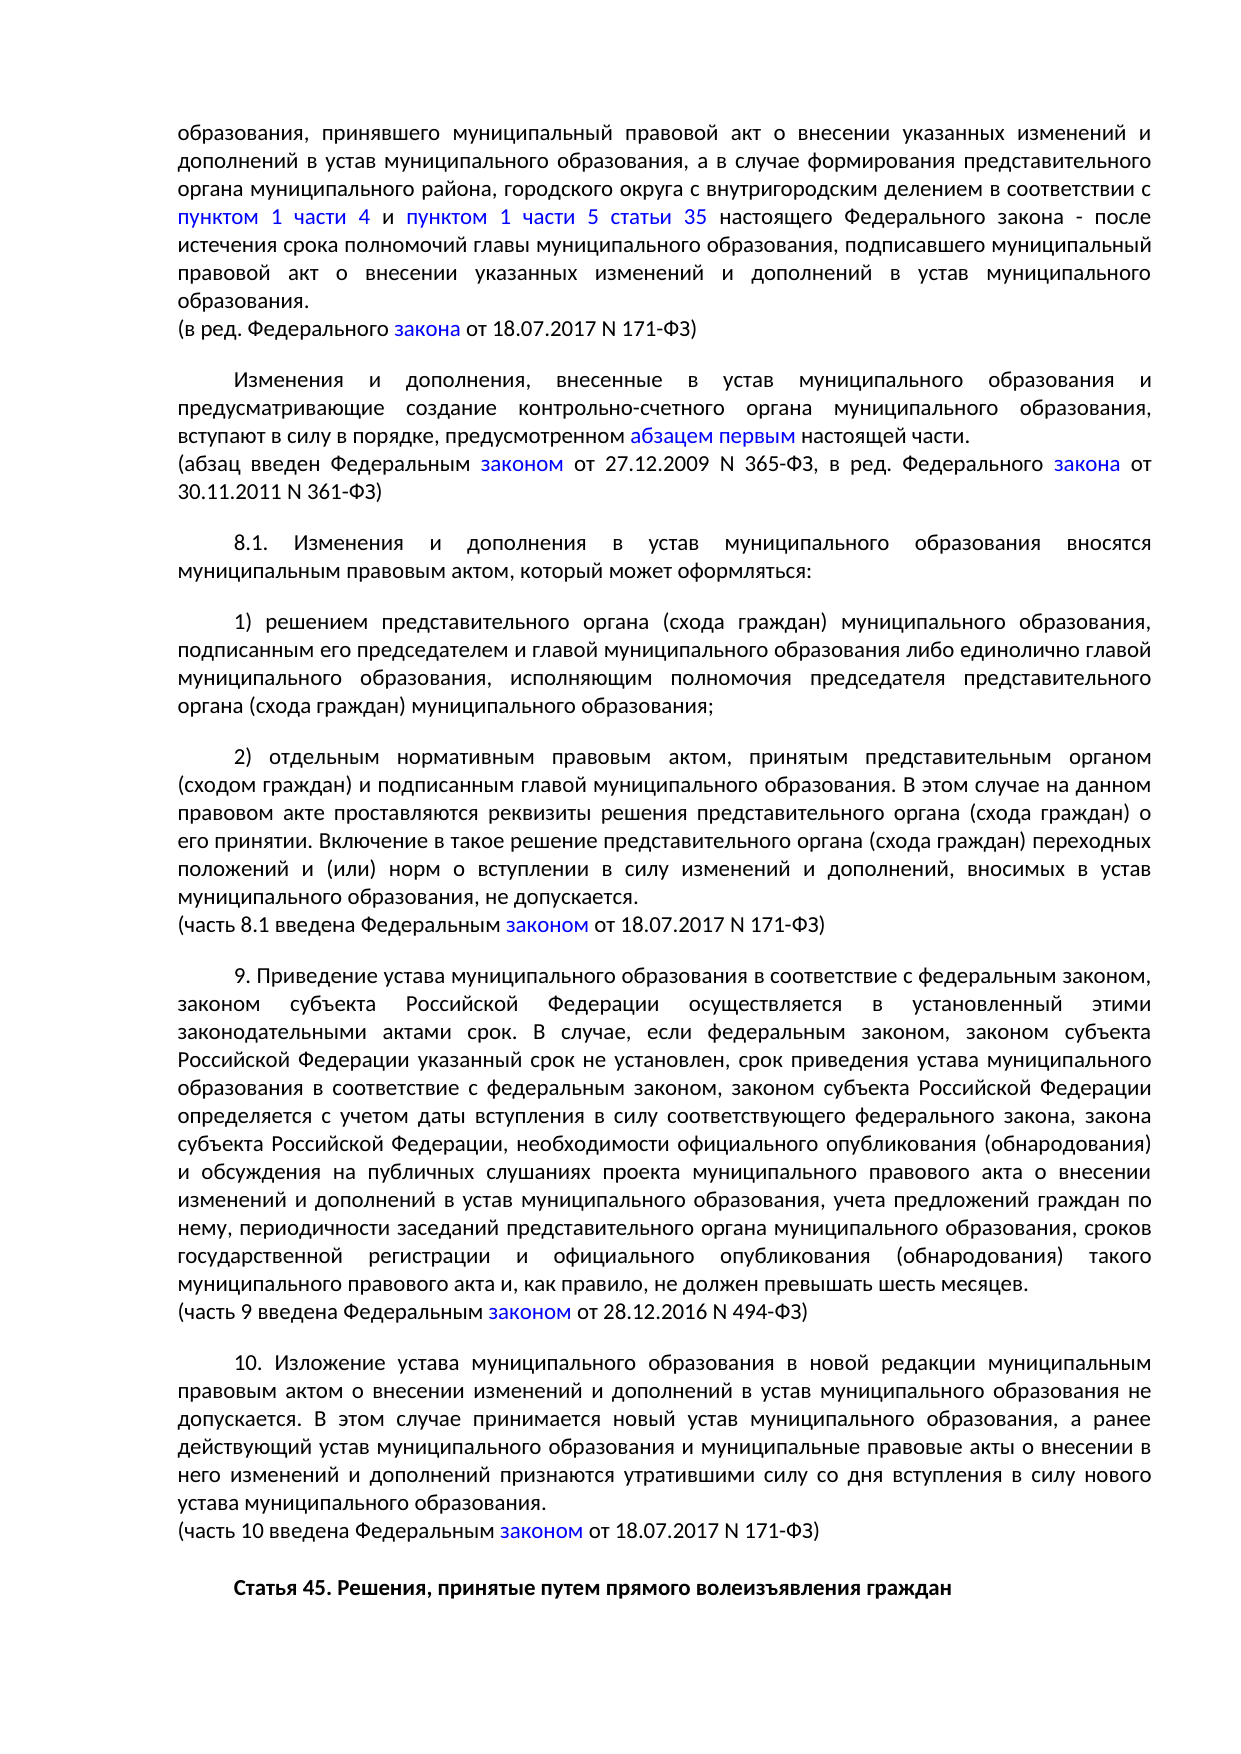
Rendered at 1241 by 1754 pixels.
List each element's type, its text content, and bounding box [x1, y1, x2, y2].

text (абзац введен Федеральным законом от 27.12.2009 N 365-ФЗ, в ред. Федерального закона от 30.11.2011 N 361-ФЗ) [177, 449, 1152, 505]
text 8.1. Изменения и дополнения в устав муниципального образования вносятся муниципальным правовым актом, который может оформляться: [177, 528, 1152, 584]
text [177, 118, 1152, 314]
text (часть 10 введена Федеральным законом от 18.07.2017 N 171-ФЗ) [177, 1517, 1152, 1544]
text 9. Приведение устава муниципального образования в соответствие с федеральным законом, законом субъекта Российской Федерации осуществляется в установленный этими законодательными актами срок. В случае, если федеральным законом, законом субъекта Российской Федерации указанный срок не установлен, срок приведения устава муниципального образования в соответствие с федеральным законом, законом субъекта Российской Федерации определяется с учетом даты вступления в силу соответствующего федерального закона, закона субъекта Российской Федерации, необходимости официального опубликования (обнародования) и обсуждения на публичных слушаниях проекта муниципального правового акта о внесении изменений и дополнений в устав муниципального образования, учета предложений граждан по нему, периодичности заседаний представительного органа муниципального образования, сроков государственной регистрации и официального опубликования (обнародования) такого муниципального правового акта и, как правило, не должен превышать шесть месяцев. [177, 961, 1152, 1297]
text 10. Изложение устава муниципального образования в новой редакции муниципальным правовым актом о внесении изменений и дополнений в устав муниципального образования не допускается. В этом случае принимается новый устав муниципального образования, а ранее действующий устав муниципального образования и муниципальные правовые акты о внесении в него изменений и дополнений признаются утратившими силу со дня вступления в силу нового устава муниципального образования. [177, 1348, 1152, 1517]
text (часть 9 введена Федеральным законом от 28.12.2016 N 494-ФЗ) [177, 1297, 1152, 1326]
text 2) отдельным нормативным правовым актом, принятым представительным органом (сходом граждан) и подписанным главой муниципального образования. В этом случае на данном правовом акте проставляются реквизиты решения представительного органа (схода граждан) о его принятии. Включение в такое решение представительного органа (схода граждан) переходных положений и (или) норм о вступлении в силу изменений и дополнений, вносимых в устав муниципального образования, не допускается. [177, 742, 1152, 910]
title Статья 45. Решения, принятые путем прямого волеизъявления граждан [177, 1573, 1152, 1601]
text (в ред. Федерального закона от 18.07.2017 N 171-ФЗ) [177, 314, 1152, 342]
text (часть 8.1 введена Федеральным законом от 18.07.2017 N 171-ФЗ) [177, 910, 1152, 938]
text 1) решением представительного органа (схода граждан) муниципального образования, подписанным его председателем и главой муниципального образования либо единолично главой муниципального образования, исполняющим полномочия председателя представительного органа (схода граждан) муниципального образования; [177, 607, 1152, 719]
text Изменения и дополнения, внесенные в устав муниципального образования и предусматривающие создание контрольно-счетного органа муниципального образования, вступают в силу в порядке, предусмотренном абзацем первым настоящей части. [177, 365, 1152, 449]
